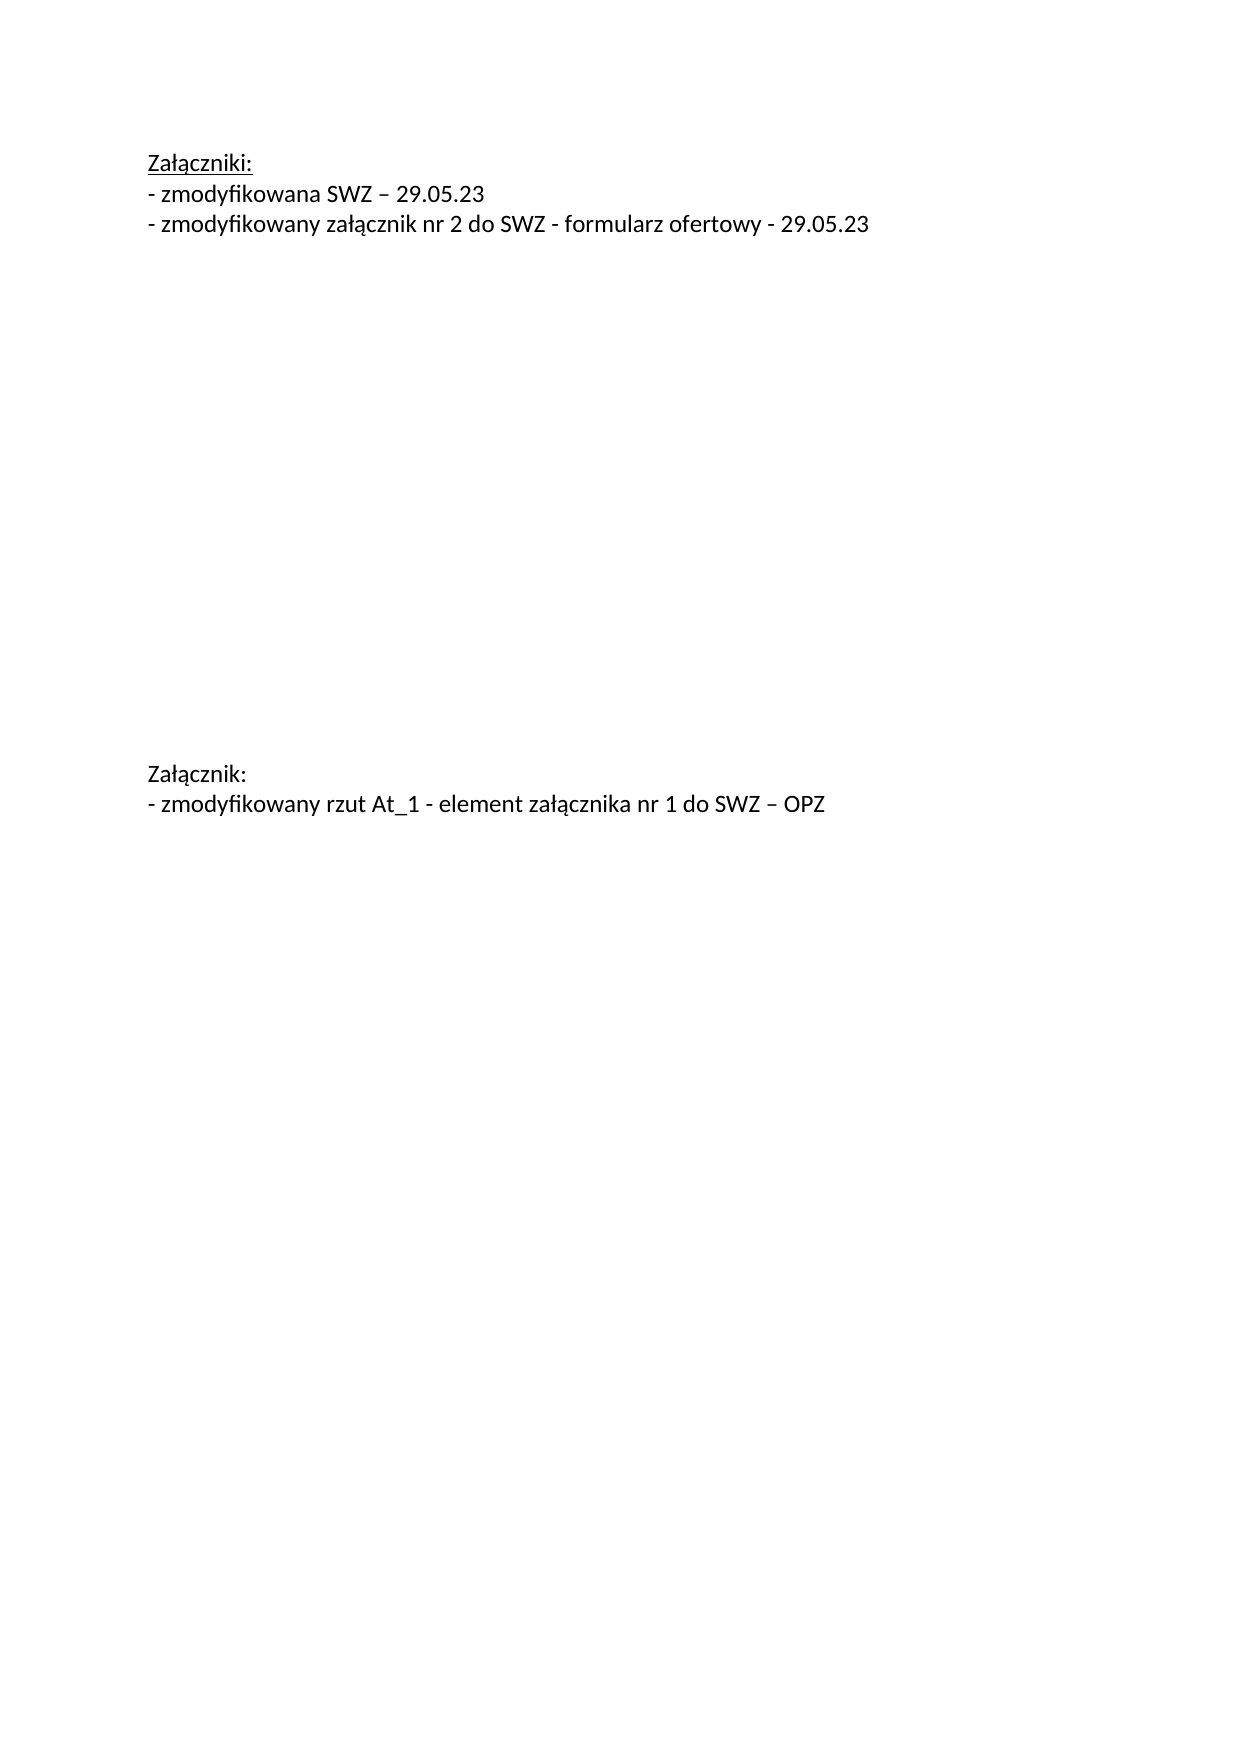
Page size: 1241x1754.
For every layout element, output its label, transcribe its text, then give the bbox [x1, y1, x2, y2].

text Załącznik: [148, 758, 1093, 788]
text Załączniki: [148, 148, 1093, 178]
text - zmodyfikowany rzut At_1 - element załącznika nr 1 do SWZ – OPZ [148, 788, 1093, 819]
text - zmodyfikowany załącznik nr 2 do SWZ - formularz ofertowy - 29.05.23 [148, 209, 1093, 239]
text - zmodyfikowana SWZ – 29.05.23 [148, 178, 1093, 209]
